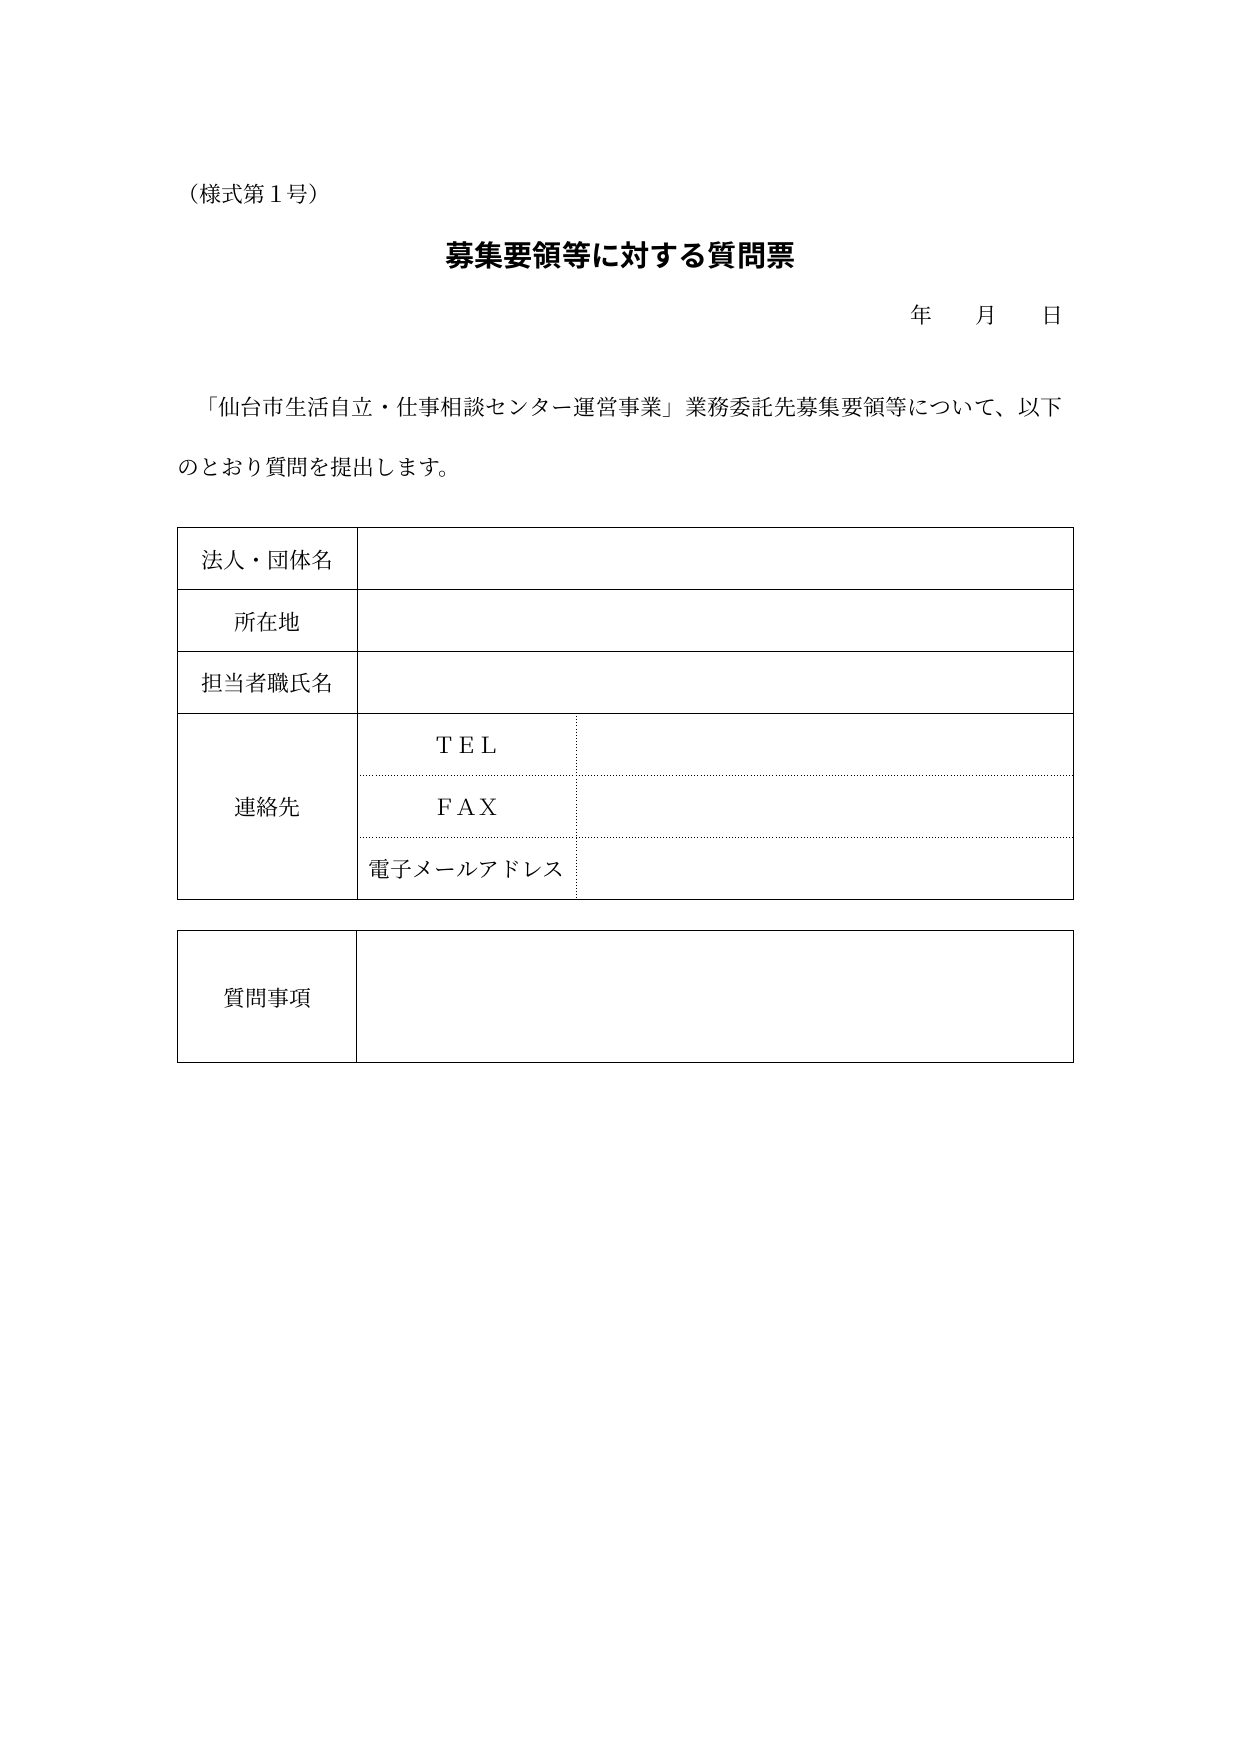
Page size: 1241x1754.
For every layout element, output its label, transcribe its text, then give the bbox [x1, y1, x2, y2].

text 「仙台市生活自立・仕事相談センター運営事業」業務委託先募集要領等について、以下のとおり質問を提出します。 [177, 375, 1063, 497]
table_cell [358, 652, 1073, 713]
table_cell [576, 837, 1073, 898]
table_header 法人・団体名 [178, 528, 357, 589]
table_header [358, 528, 1073, 589]
table_cell 電子メールアドレス [358, 837, 576, 898]
table_cell [358, 590, 1073, 651]
table_cell [576, 775, 1073, 837]
text 年 月 日 [177, 284, 1063, 345]
table_cell 担当者職氏名 [178, 652, 357, 713]
table_cell 連絡先 [178, 714, 357, 898]
table_cell ＦＡＸ [358, 775, 576, 837]
table_header 質問事項 [178, 931, 356, 1062]
text 募集要領等に対する質問票 [177, 223, 1063, 284]
table_cell ＴＥＬ [358, 714, 576, 775]
table_cell [576, 714, 1073, 775]
table_header [357, 931, 1073, 1062]
table_cell 所在地 [178, 590, 357, 651]
text （様式第１号） [177, 162, 1063, 223]
